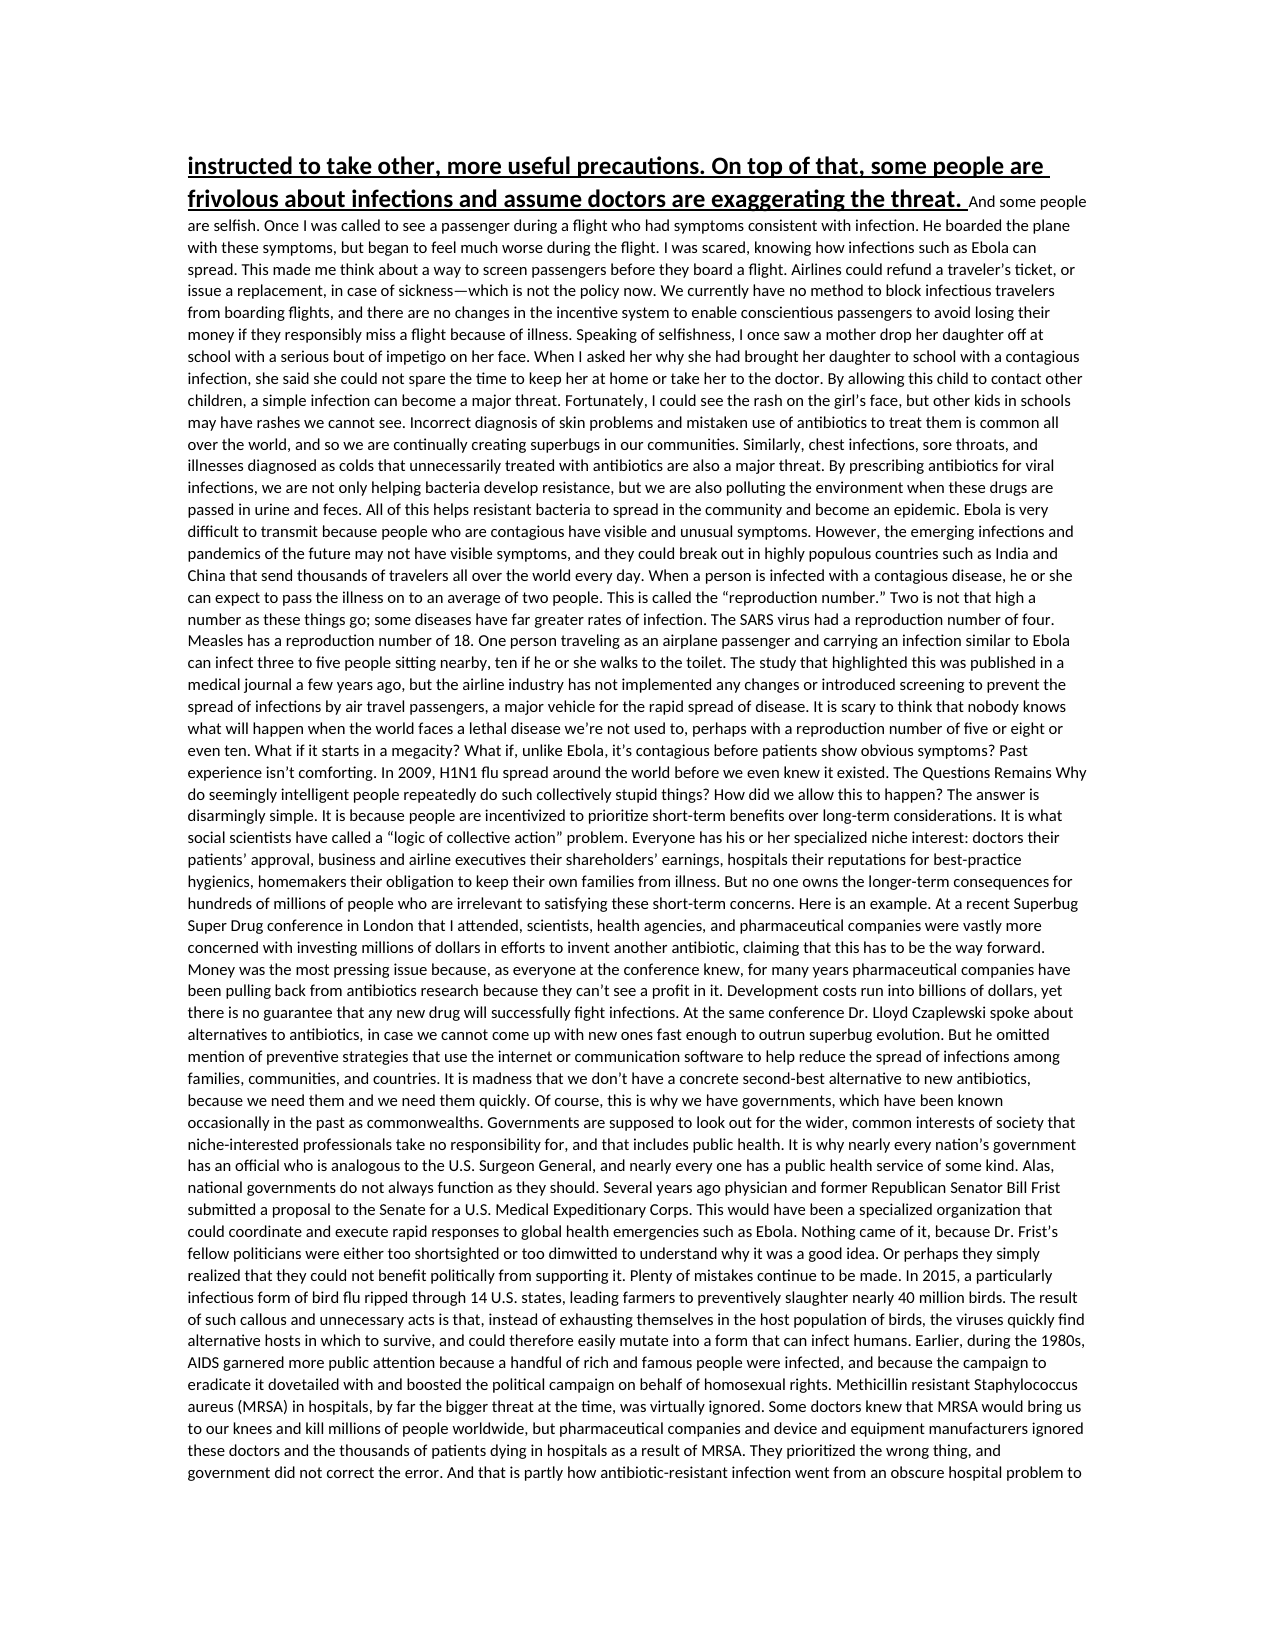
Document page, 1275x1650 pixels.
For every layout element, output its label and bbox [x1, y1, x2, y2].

text [187, 150, 1087, 1482]
